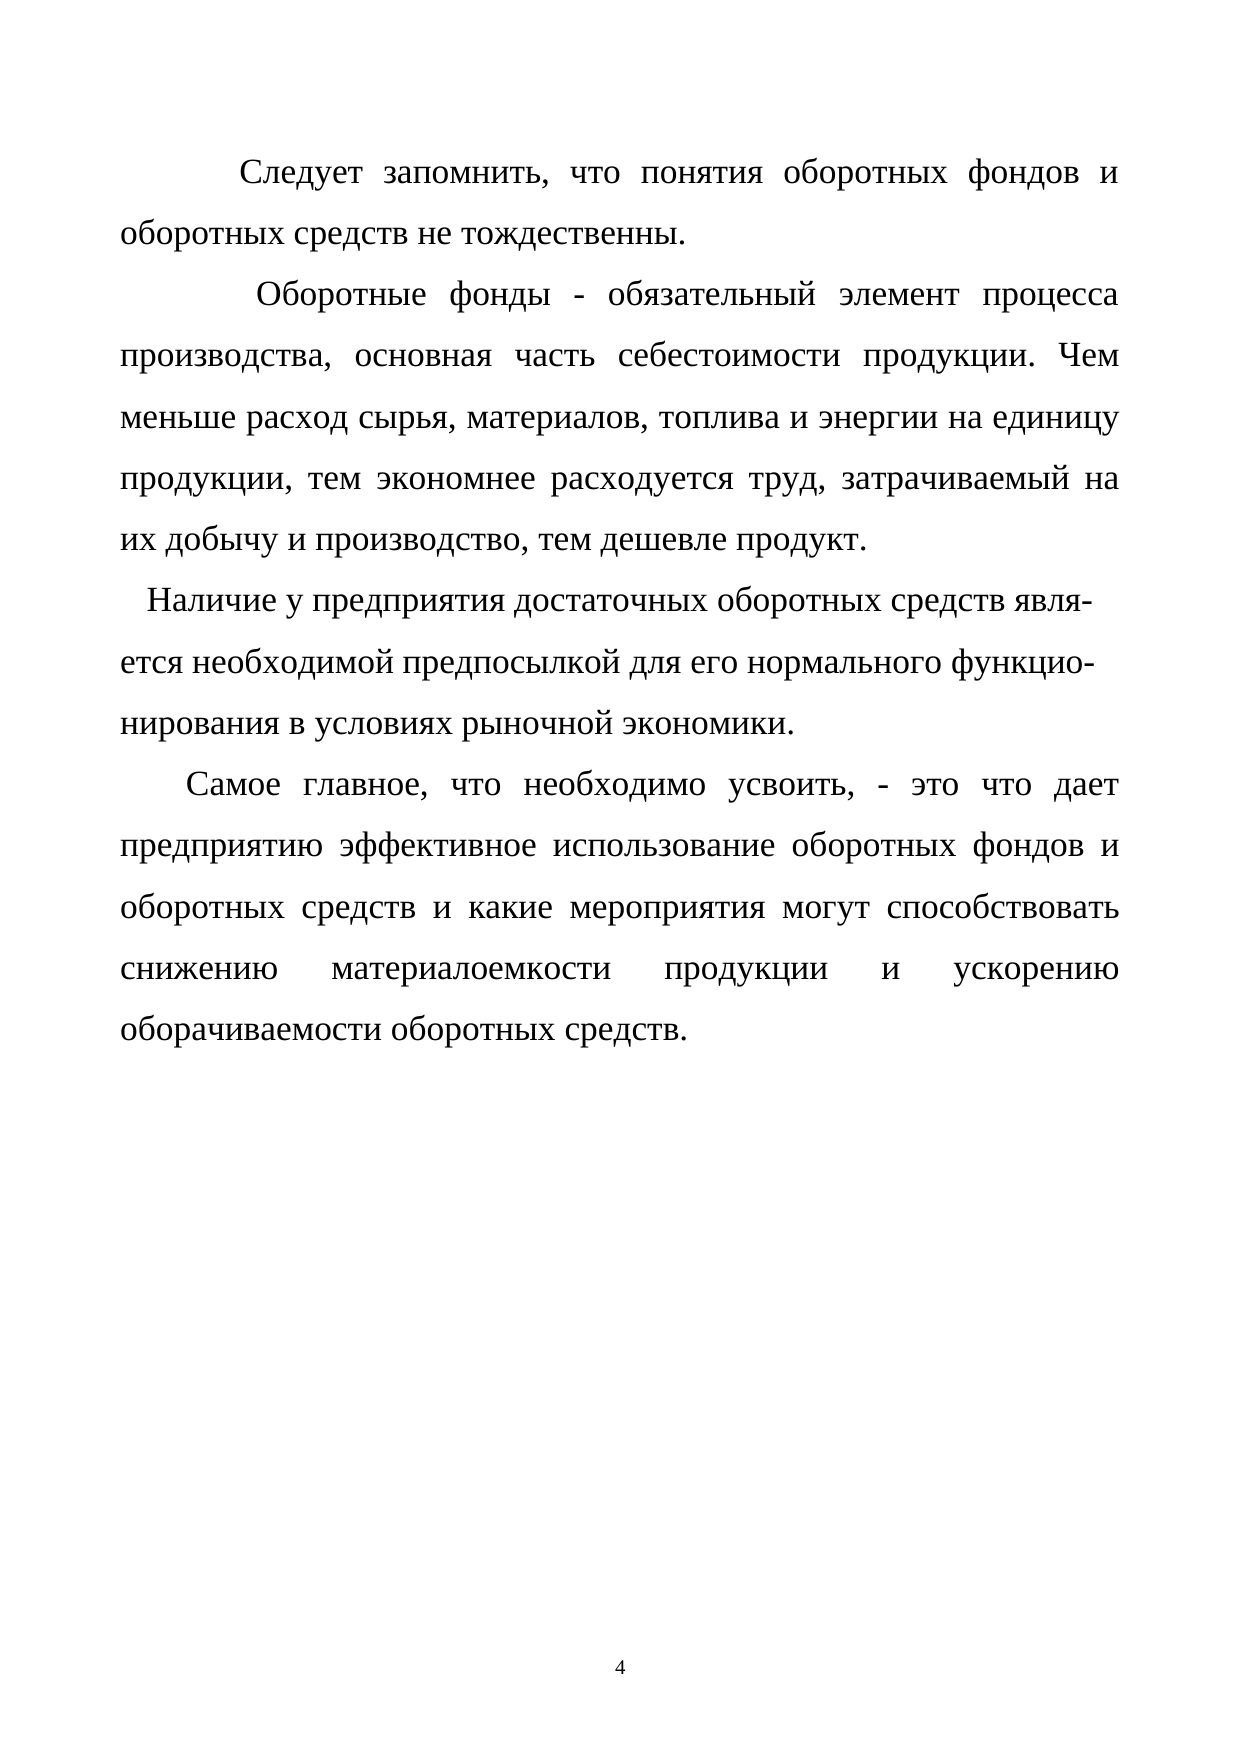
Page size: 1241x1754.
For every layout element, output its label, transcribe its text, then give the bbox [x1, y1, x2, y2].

text Следует запомнить, что понятия оборотных фондов и оборотных средств не тождественны. [120, 150, 1120, 252]
text нирования в условиях рыночной экономики. [120, 701, 1120, 742]
text Оборотные фонды - обязательный элемент процесса производства, основная часть себестоимости продукции. Чем меньше расход сырья, материалов, топлива и энергии на единицу продукции, тем экономнее расходуется труд, затрачиваемый на их добычу и производство, тем дешевле продукт. [120, 272, 1120, 558]
text ется необходимой предпосылкой для его нормального функцио- [120, 640, 1120, 681]
text Наличие у предприятия достаточных оборотных средств явля- [120, 579, 1120, 619]
subtitle Самое главное, что необходимо усвоить, - это что дает предприятию эффективное использование оборотных фондов и оборотных средств и какие мероприятия могут способствовать снижению материалоемкости продукции и ускорению оборачиваемости оборотных средств. [120, 762, 1120, 1048]
